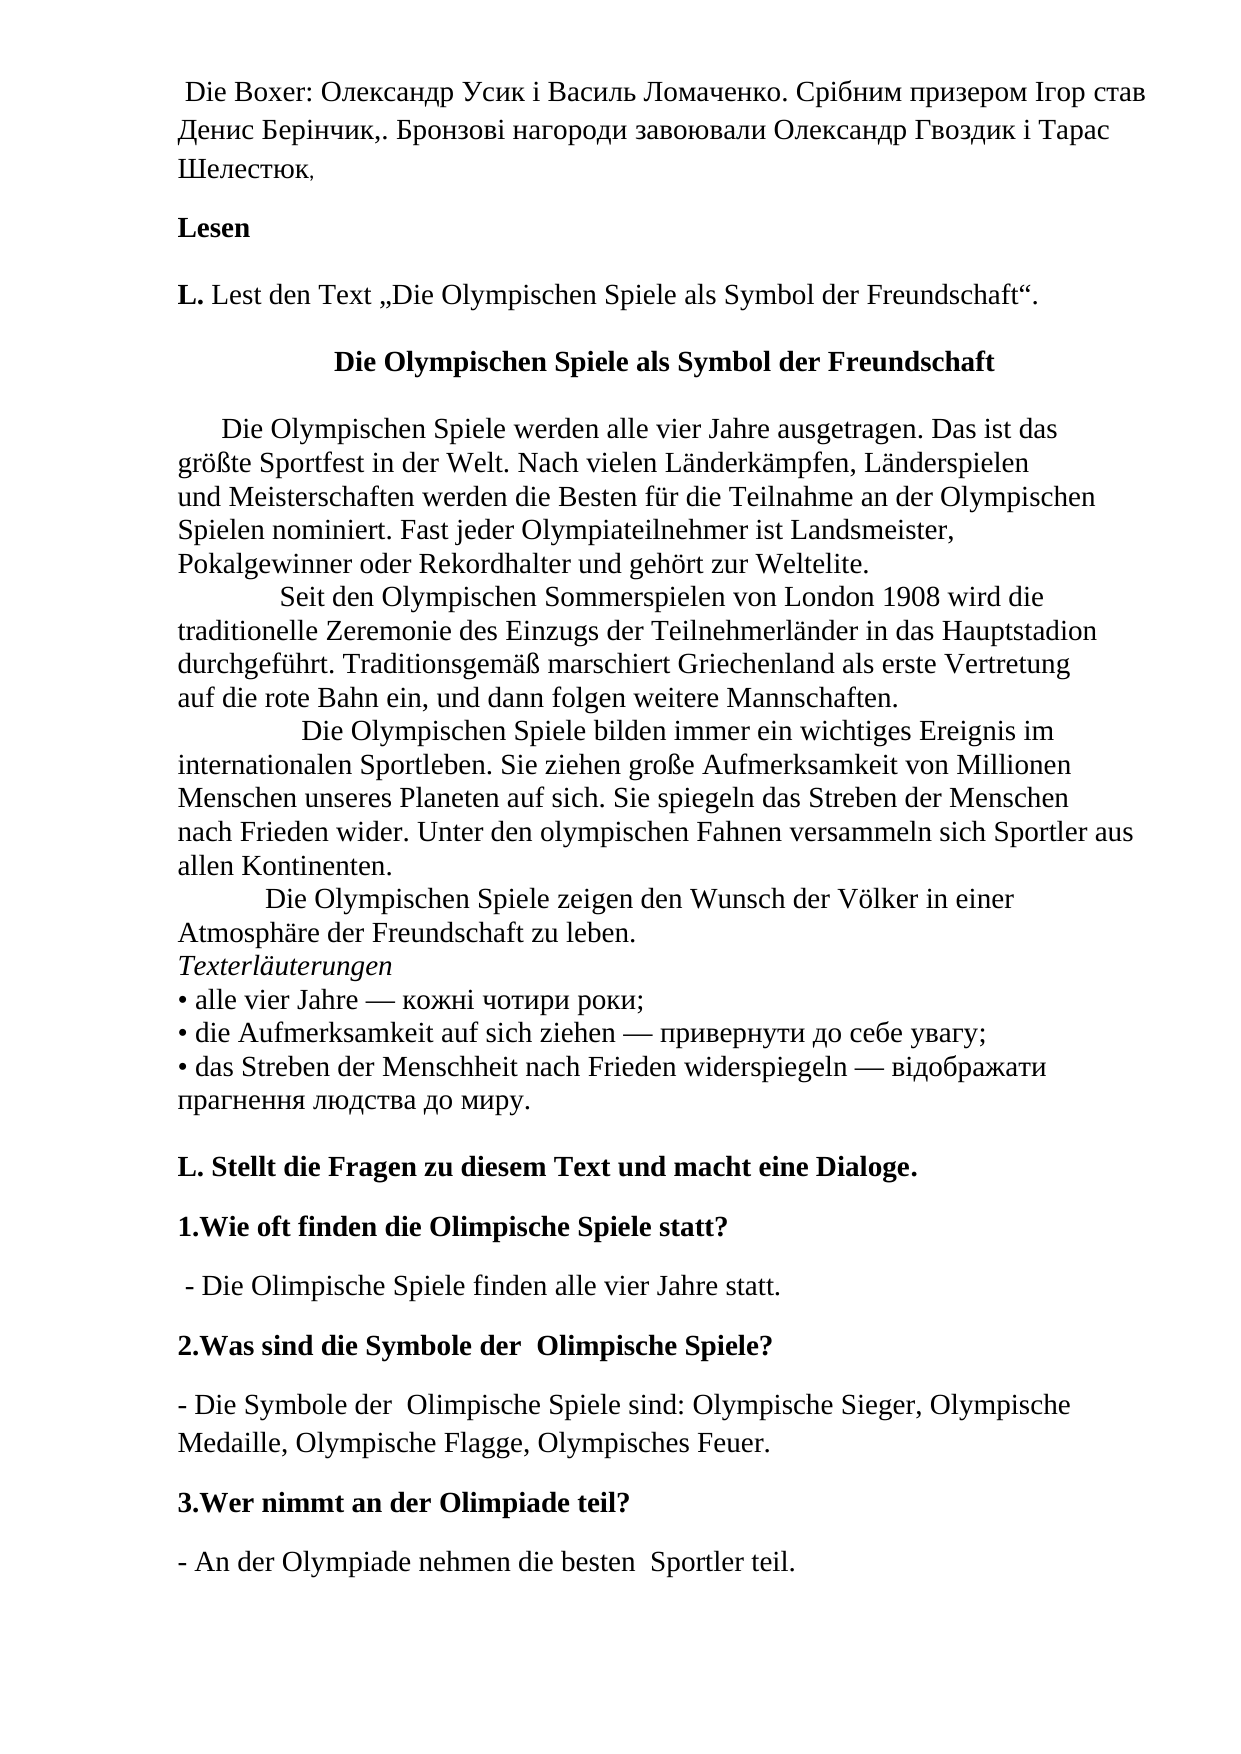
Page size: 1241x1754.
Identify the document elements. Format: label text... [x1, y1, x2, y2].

text прагнення людства до миру. [177, 1082, 1152, 1116]
text • die Aufmerksamkeit auf sich ziehen — привернути до себе увагу; [177, 1015, 1152, 1049]
text Die Olympischen Spiele bilden immer ein wichtiges Ereignis im internationalen Sportleben. Sie ziehen große Aufmerksamkeit von Millionen [177, 713, 1152, 781]
text Die Olympischen Spiele zeigen den Wunsch der Völker in einer Atmosphäre der Freundschaft zu leben. [177, 881, 1152, 948]
text Pokalgewinner oder Rekordhalter und gehört zur Weltelite. [177, 546, 1152, 579]
text Seit den Olympischen Sommerspielen von London 1908 wird die traditionelle Zeremonie des Einzugs der Teilnehmerländer in das Hauptstadion [177, 579, 1152, 646]
text Spielen nominiert. Fast jeder Olympiateilnehmer ist Landsmeister, [177, 512, 1152, 546]
text - An der Olympiade nehmen die besten Sportler teil. [177, 1544, 1152, 1578]
text größte Sportfest in der Welt. Nach vielen Länderkämpfen, Länderspielen [177, 445, 1152, 479]
text L. Stellt die Fragen zu diesem Text und macht eine Dialoge. [177, 1149, 1152, 1183]
text Menschen unseres Planeten auf sich. Sie spiegeln das Streben der Menschen [177, 781, 1152, 814]
text auf die rote Bahn ein, und dann folgen weitere Mannschaften. [177, 680, 1152, 713]
text 3.Wer nimmt an der Olimpiade teil? [177, 1485, 1152, 1518]
text 1.Wie oft finden die Olimpische Spiele statt? [177, 1209, 1152, 1242]
text - Die Olimpische Spiele finden alle vier Jahre statt. [177, 1268, 1152, 1302]
text Die Olympischen Spiele als Symbol der Freundschaft [177, 344, 1152, 378]
text Die Olympischen Spiele werden alle vier Jahre ausgetragen. Das ist das [177, 412, 1152, 445]
text • das Streben der Menschheit nach Frieden widerspiegeln — відображати [177, 1049, 1152, 1082]
text 2.Was sind die Symbole der Olimpische Spiele? [177, 1328, 1152, 1361]
text Die Boxer: Олександр Усик і Василь Ломаченко. Срібним призером Ігор став Денис Берінчик,. Бронзові нагороди завоювали Олександр Гвоздик і Тарас Шелестюк, [177, 74, 1152, 184]
text und Meisterschaften werden die Besten für die Teilnahme an der Olympischen [177, 479, 1152, 512]
text durchgeführt. Traditionsgemäß marschiert Griechenland als erste Vertretung [177, 646, 1152, 680]
text • alle vier Jahre — кожні чотири роки; [177, 982, 1152, 1015]
text - Die Symbole der Olimpische Spiele sind: Olympische Sieger, Olympische Medaille, Olympische Flagge, Olympisches Feuer. [177, 1387, 1152, 1459]
text Texterläuterungen [177, 948, 1152, 982]
text Lesen [177, 210, 1152, 244]
text L. Lest den Text „Die Olympischen Spiele als Symbol der Freundschaft“. [177, 277, 1152, 311]
text nach Frieden wider. Unter den olympischen Fahnen versammeln sich Sportler aus allen Kontinenten. [177, 814, 1152, 881]
